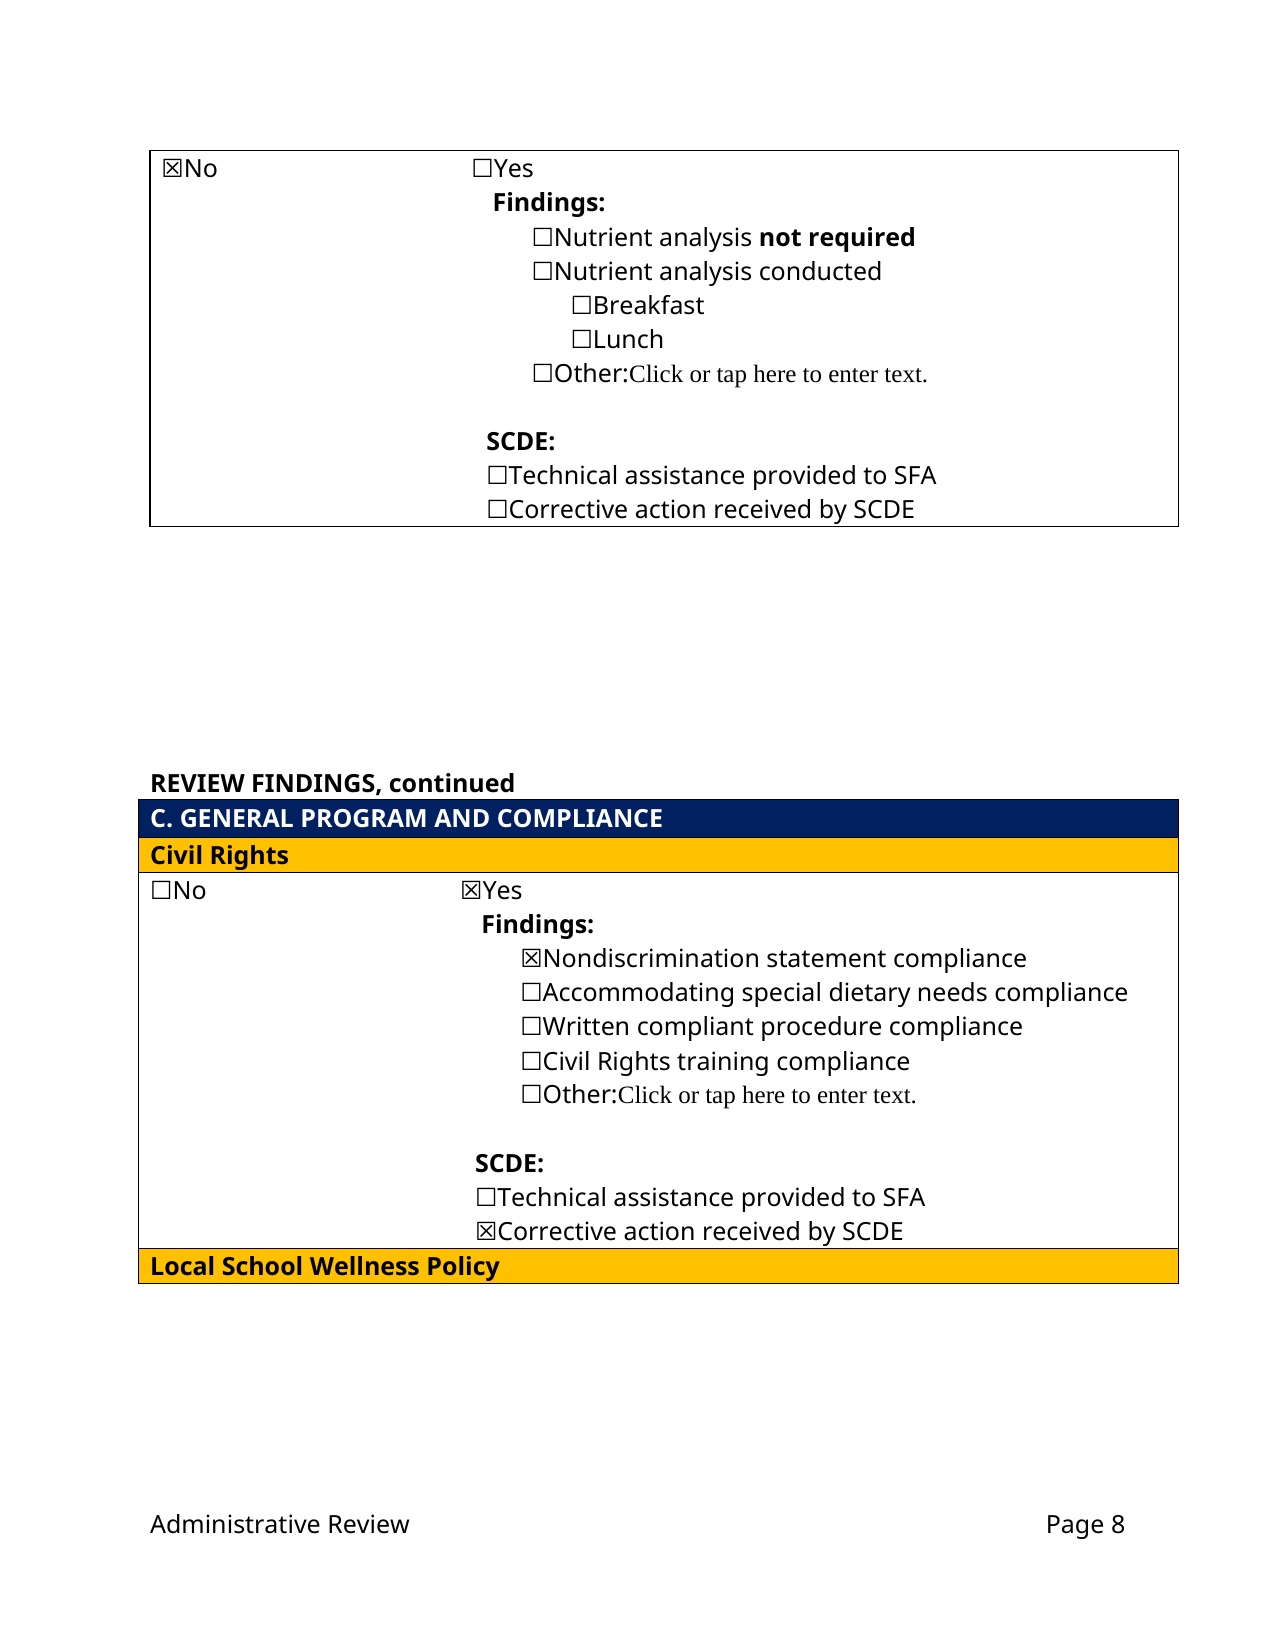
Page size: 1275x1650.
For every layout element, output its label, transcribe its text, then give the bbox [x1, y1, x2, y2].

table_cell No Yes Findings: Nutrient analysis not required Nutrient analysis conducted Breakfast Lunch Other: SCDE: Technical assistance provided to SFA Corrective action received by SCDE [151, 151, 1178, 526]
table_cell Civil Rights [139, 838, 1178, 872]
table_cell No Yes Findings: Nondiscrimination statement compliance Accommodating special dietary needs compliance Written compliant procedure compliance Civil Rights training compliance Other: SCDE: Technical assistance provided to SFA Corrective action received by SCDE [139, 873, 1178, 1247]
text REVIEW FINDINGS, continued [150, 765, 1125, 799]
table_cell Local School Wellness Policy [139, 1249, 1178, 1283]
table_header C. GENERAL PROGRAM AND COMPLIANCE [139, 800, 1178, 837]
